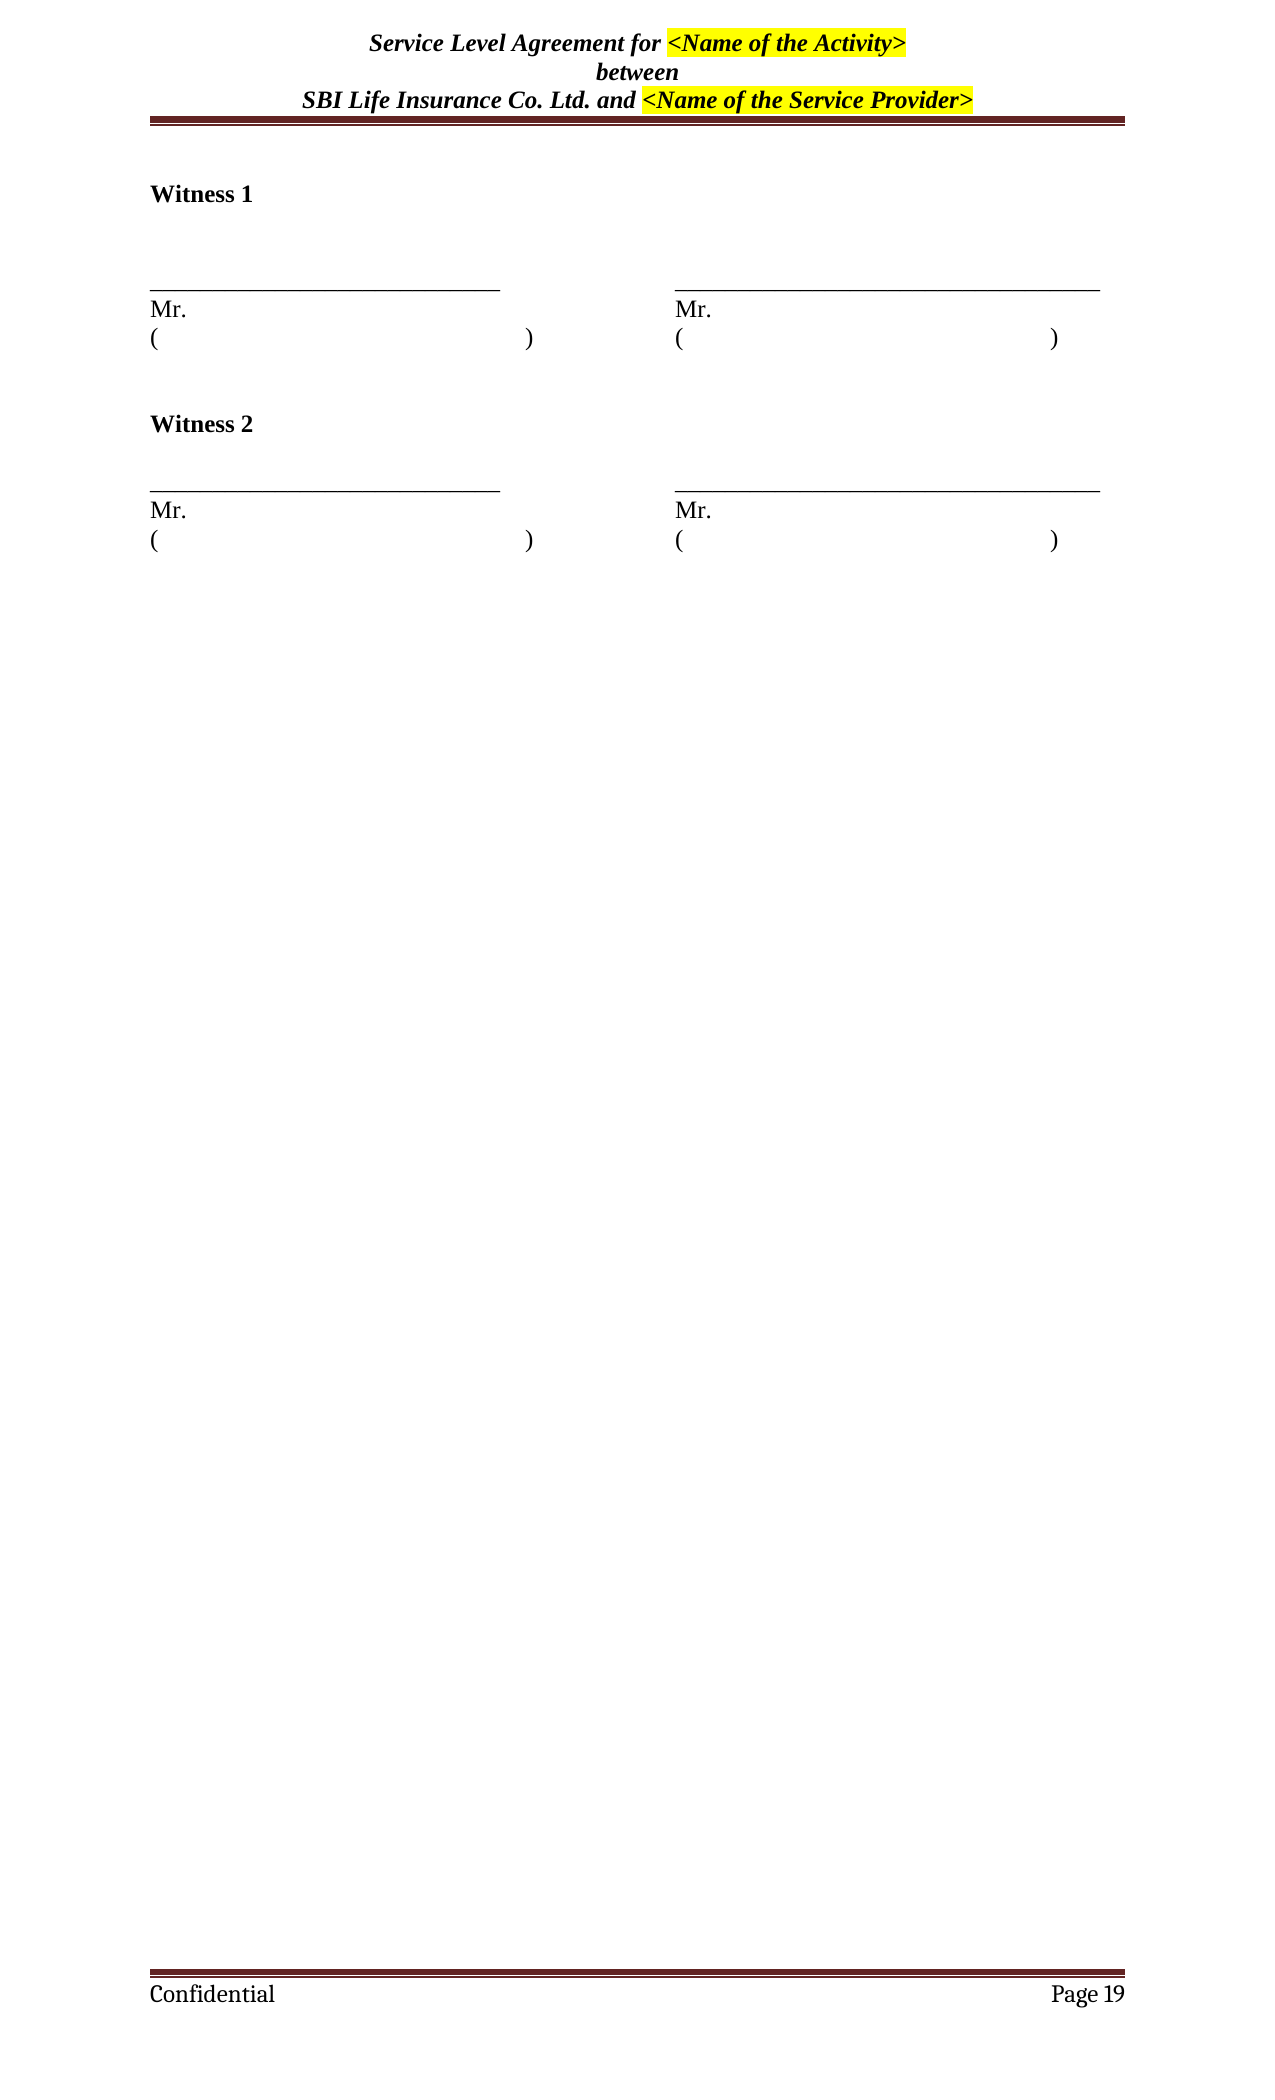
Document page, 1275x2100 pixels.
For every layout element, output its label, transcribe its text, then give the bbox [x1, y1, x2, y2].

text Witness 2 [150, 409, 1125, 437]
text Mr. Mr. [150, 495, 1125, 524]
text ( ) ( ) [150, 524, 1125, 581]
text ( ) ( ) [150, 322, 1125, 351]
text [150, 466, 1125, 495]
text Witness 1 [150, 179, 1125, 207]
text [150, 265, 1125, 294]
text Mr. Mr. [150, 294, 1125, 322]
